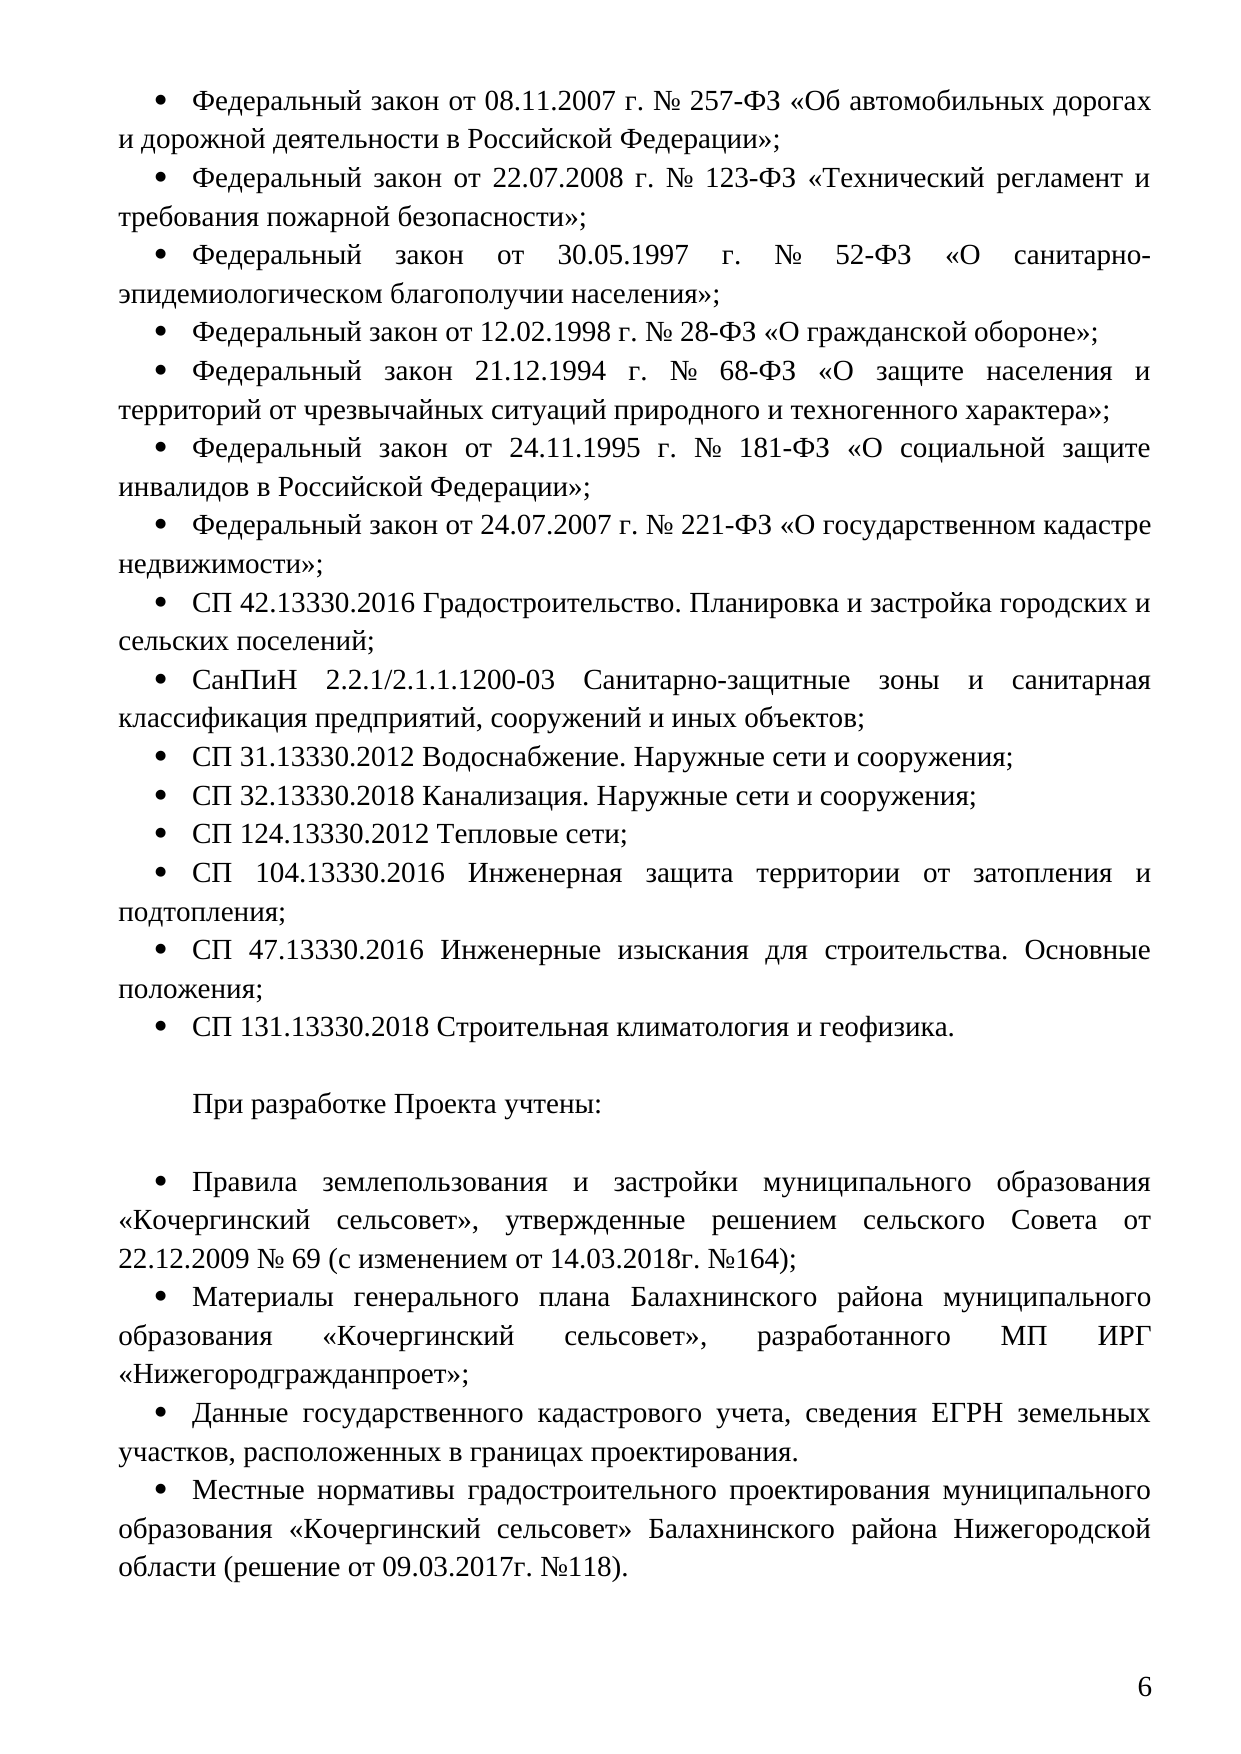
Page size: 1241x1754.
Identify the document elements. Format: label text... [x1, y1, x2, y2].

list Федеральный закон от 24.11.1995 г. № 181-ФЗ «О социальной защите инвалидов в Российской Федерации»; [118, 430, 1152, 502]
list Данные государственного кадастрового учета, сведения ЕГРН земельных участков, расположенных в границах проектирования. [118, 1395, 1152, 1467]
list СП 104.13330.2016 Инженерная защита территории от затопления и подтопления; [118, 855, 1152, 927]
list СП 31.13330.2012 Водоснабжение. Наружные сети и сооружения; [118, 739, 1152, 773]
list Местные нормативы градостроительного проектирования муниципального образования «Кочергинский сельсовет» Балахнинского района Нижегородской области (решение от 09.03.2017г. №118). [118, 1472, 1152, 1583]
text При разработке Проекта учтены: [118, 1087, 1152, 1120]
list Федеральный закон от 24.07.2007 г. № 221-ФЗ «О государственном кадастре недвижимости»; [118, 507, 1152, 580]
list СП 42.13330.2016 Градостроительство. Планировка и застройка городских и сельских поселений; [118, 585, 1152, 657]
list Правила землепользования и застройки муниципального образования «Кочергинский сельсовет», утвержденные решением сельского Совета от 22.12.2009 № 69 (с изменением от 14.03.2018г. №164); [118, 1164, 1152, 1274]
list Федеральный закон от 12.02.1998 г. № 28-ФЗ «О гражданской обороне»; [118, 314, 1152, 348]
list Федеральный закон от 08.11.2007 г. № 257-ФЗ «Об автомобильных дорогах и дорожной деятельности в Российской Федерации»; [118, 83, 1152, 155]
list Федеральный закон от 22.07.2008 г. № 123-ФЗ «Технический регламент и требования пожарной безопасности»; [118, 160, 1152, 232]
list СП 47.13330.2016 Инженерные изыскания для строительства. Основные положения; [118, 932, 1152, 1004]
list СП 32.13330.2018 Канализация. Наружные сети и сооружения; [118, 778, 1152, 811]
list Материалы генерального плана Балахнинского района муниципального образования «Кочергинский сельсовет», разработанного МП ИРГ «Нижегородгражданпроет»; [118, 1279, 1152, 1390]
list СП 124.13330.2012 Тепловые сети; [118, 816, 1152, 850]
list Федеральный закон 21.12.1994 г. № 68-ФЗ «О защите населения и территорий от чрезвычайных ситуаций природного и техногенного характера»; [118, 353, 1152, 425]
list СП 131.13330.2018 Строительная климатология и геофизика. [118, 1009, 1152, 1043]
list Федеральный закон от 30.05.1997 г. № 52-ФЗ «О санитарно-эпидемиологическом благополучии населения»; [118, 237, 1152, 309]
list СанПиН 2.2.1/2.1.1.1200-03 Санитарно-защитные зоны и санитарная классификация предприятий, сооружений и иных объектов; [118, 662, 1152, 734]
